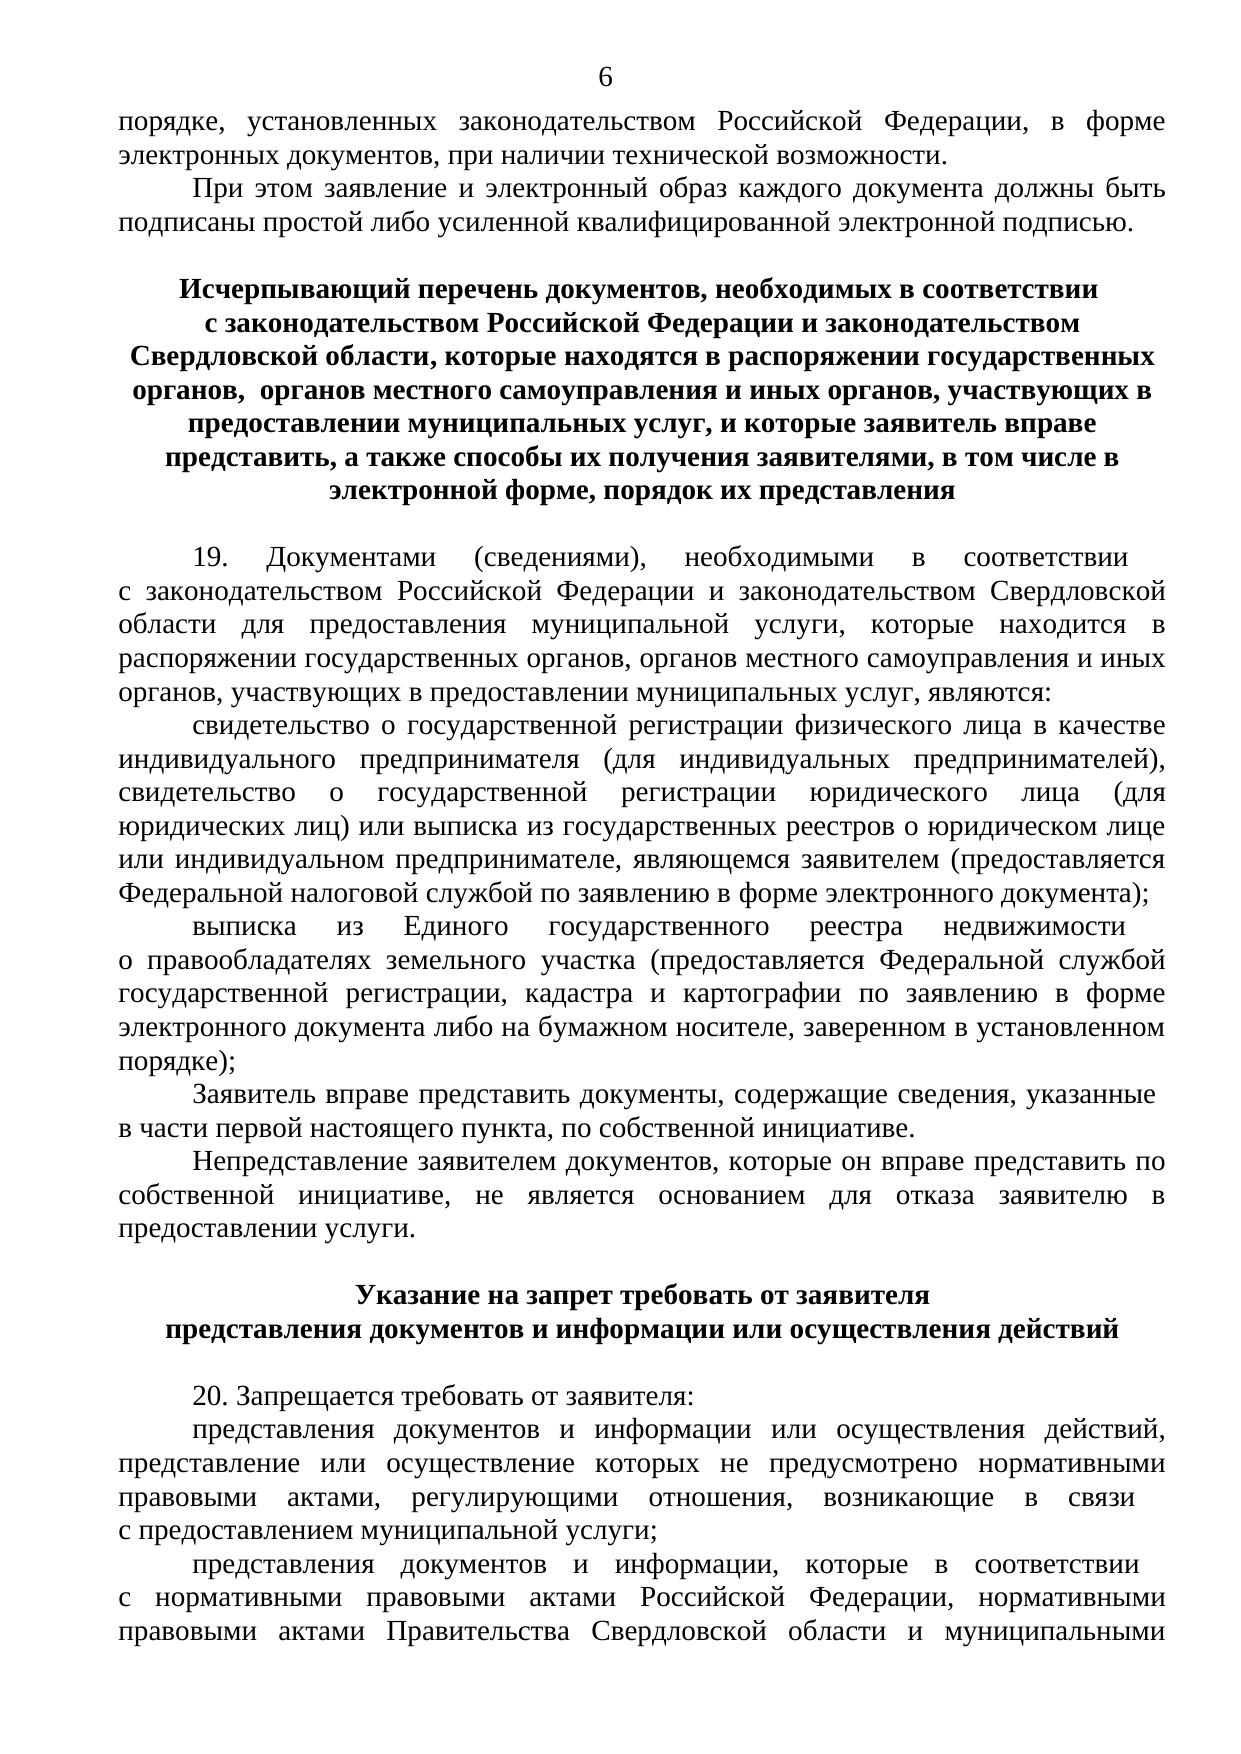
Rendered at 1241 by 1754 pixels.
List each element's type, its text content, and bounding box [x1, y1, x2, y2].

text представления документов и информации или осуществления действий [118, 1311, 1167, 1344]
text выписка из Единого государственного реестра недвижимости о правообладателях земельного участка (предоставляется Федеральной службой государственной регистрации, кадастра и картографии по заявлению в форме электронного документа либо на бумажном носителе, заверенном в установленном порядке); [118, 908, 1167, 1076]
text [118, 1546, 1167, 1646]
text Исчерпывающий перечень документов, необходимых в соответствии с законодательством Российской Федерации и законодательством Свердловской области, которые находятся в распоряжении государственных органов, органов местного самоуправления и иных органов, участвующих в предоставлении муниципальных услуг, и которые заявитель вправе представить, а также способы их получения заявителями, в том числе в электронной форме, порядок их представления [118, 271, 1167, 506]
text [118, 103, 1167, 171]
text При этом заявление и электронный образ каждого документа должны быть подписаны простой либо усиленной квалифицированной электронной подписью. [118, 171, 1167, 238]
text 20. Запрещается требовать от заявителя: [118, 1378, 1167, 1412]
text Непредставление заявителем документов, которые он вправе представить по собственной инициативе, не является основанием для отказа заявителю в предоставлении услуги. [118, 1143, 1167, 1244]
text 19. Документами (сведениями), необходимыми в соответствии с законодательством Российской Федерации и законодательством Свердловской области для предоставления муниципальной услуги, которые находится в распоряжении государственных органов, органов местного самоуправления и иных органов, участвующих в предоставлении муниципальных услуг, являются: [118, 539, 1167, 707]
text свидетельство о государственной регистрации физического лица в качестве индивидуального предпринимателя (для индивидуальных предпринимателей), свидетельство о государственной регистрации юридического лица (для юридических лиц) или выписка из государственных реестров о юридическом лице или индивидуальном предпринимателе, являющемся заявителем (предоставляется Федеральной налоговой службой по заявлению в форме электронного документа); [118, 707, 1167, 908]
text Заявитель вправе представить документы, содержащие сведения, указанные в части первой настоящего пункта, по собственной инициативе. [118, 1076, 1167, 1143]
text Указание на запрет требовать от заявителя [118, 1277, 1167, 1311]
text представления документов и информации или осуществления действий, представление или осуществление которых не предусмотрено нормативными правовыми актами, регулирующими отношения, возникающие в связи с предоставлением муниципальной услуги; [118, 1412, 1167, 1546]
